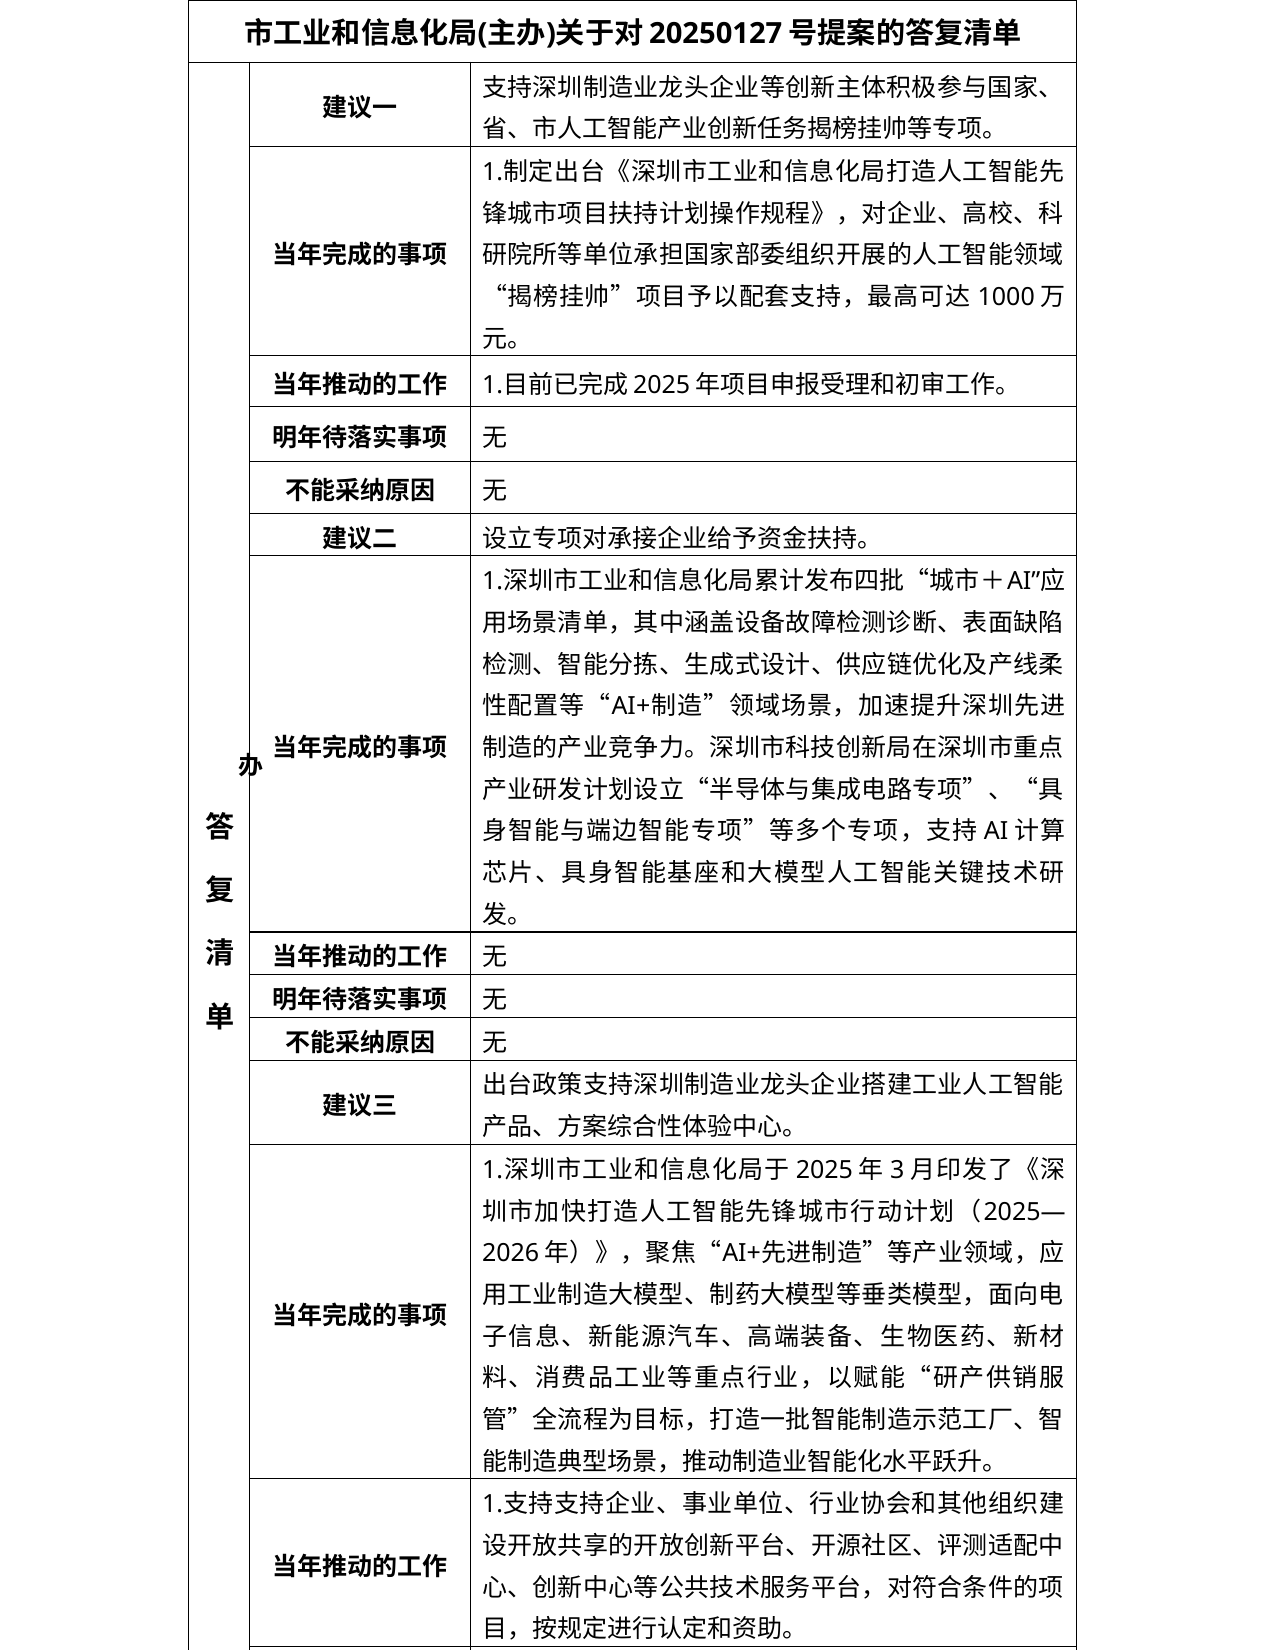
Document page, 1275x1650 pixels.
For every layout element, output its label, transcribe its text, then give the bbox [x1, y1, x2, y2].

table_cell 当年推动的工作 [250, 933, 470, 974]
table_cell 明年待落实事项 [250, 407, 470, 461]
table_cell 当年完成的事项 [250, 1145, 470, 1478]
table_cell 建议一 [250, 63, 470, 146]
table_cell 1.深圳市工业和信息化局于2025年3月印发了《深圳市加快打造人工智能先锋城市行动计划（2025—2026年）》，聚焦“AI+先进制造”等产业领域，应用工业制造大模型、制药大模型等垂类模型，面向电子信息、新能源汽车、高端装备、生物医药、新材料、消费品工业等重点行业，以赋能“研产供销服管”全流程为目标，打造一批智能制造示范工厂、智能制造典型场景，推动制造业智能化水平跃升。 [471, 1145, 1076, 1478]
table_cell 无 [471, 933, 1076, 974]
table_cell 不能采纳原因 [250, 1018, 470, 1059]
table_header 市工业和信息化局(主办)关于对20250127号提案的答复清单 [189, 1, 1076, 62]
table_cell 当年推动的工作 [250, 356, 470, 406]
table_cell 无 [471, 1018, 1076, 1059]
table_cell 设立专项对承接企业给予资金扶持。 [471, 514, 1076, 555]
table_cell 无 [471, 407, 1076, 461]
table_cell 无 [471, 462, 1076, 513]
table_cell 支持深圳制造业龙头企业等创新主体积极参与国家、省、市人工智能产业创新任务揭榜挂帅等专项。 [471, 63, 1076, 146]
table_cell 不能采纳原因 [250, 462, 470, 513]
table_cell 1.支持支持企业、事业单位、行业协会和其他组织建设开放共享的开放创新平台、开源社区、评测适配中心、创新中心等公共技术服务平台，对符合条件的项目，按规定进行认定和资助。 [471, 1479, 1076, 1646]
table_cell 1.深圳市工业和信息化局累计发布四批“城市＋AI”应用场景清单，其中涵盖设备故障检测诊断、表面缺陷检测、智能分拣、生成式设计、供应链优化及产线柔性配置等“AI+制造”领域场景，加速提升深圳先进制造的产业竞争力。深圳市科技创新局在深圳市重点产业研发计划设立“半导体与集成电路专项”、“具身智能与端边智能专项”等多个专项，支持AI计算芯片、具身智能基座和大模型人工智能关键技术研发。 [471, 556, 1076, 931]
table_cell 明年待落实事项 [250, 975, 470, 1017]
table_cell 当年推动的工作 [250, 1479, 470, 1646]
table_cell 出台政策支持深圳制造业龙头企业搭建工业人工智能产品、方案综合性体验中心。 [471, 1061, 1076, 1144]
table_cell 建议三 [250, 1061, 470, 1144]
table_cell 1.制定出台《深圳市工业和信息化局打造人工智能先锋城市项目扶持计划操作规程》，对企业、高校、科研院所等单位承担国家部委组织开展的人工智能领域“揭榜挂帅”项目予以配套支持，最高可达1000万元。 [471, 147, 1076, 355]
table_cell 办答复清单 [189, 63, 249, 1650]
table_cell 当年完成的事项 [250, 147, 470, 355]
table_cell 建议二 [250, 514, 470, 555]
table_cell 无 [471, 975, 1076, 1017]
table_cell 当年完成的事项 [250, 556, 470, 931]
table_cell 1.目前已完成2025年项目申报受理和初审工作。 [471, 356, 1076, 406]
